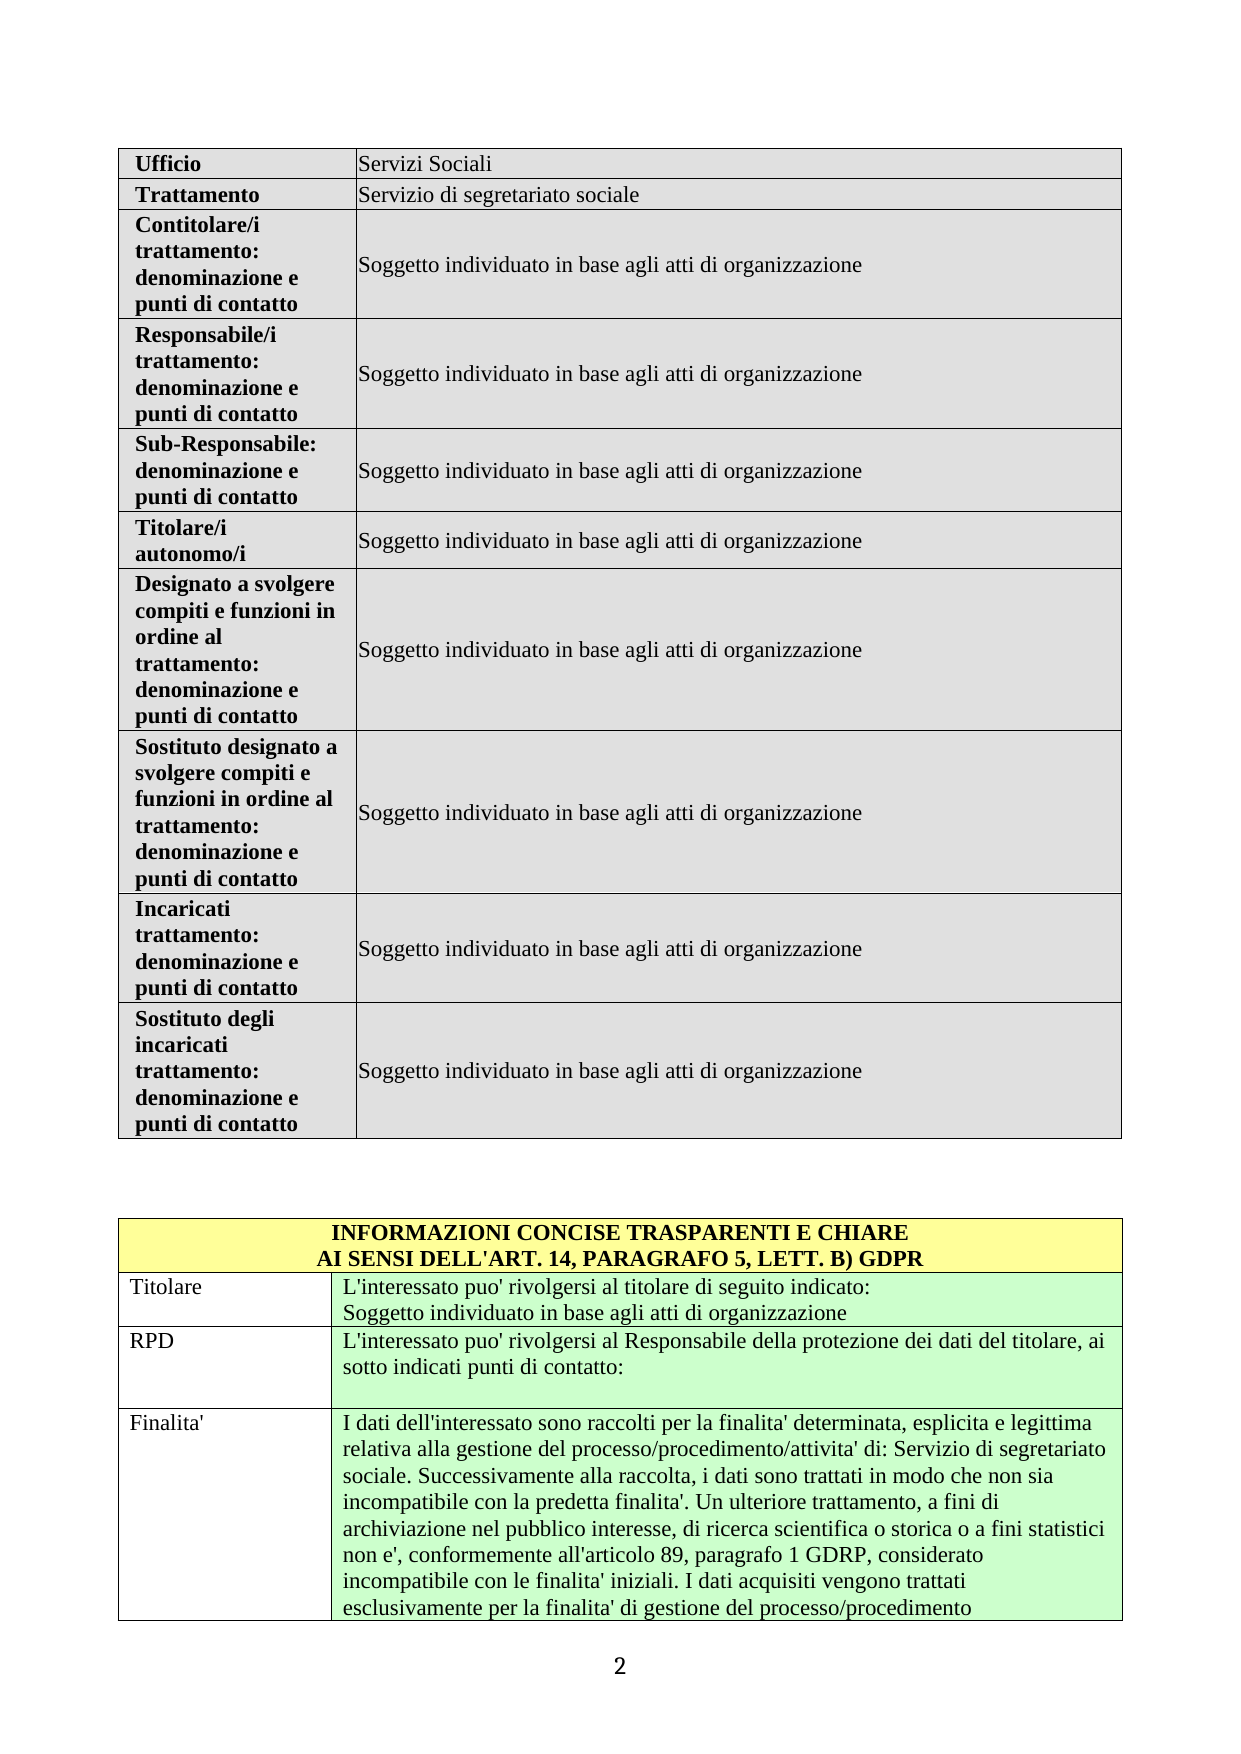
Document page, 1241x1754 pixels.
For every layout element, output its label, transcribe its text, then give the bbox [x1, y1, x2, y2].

table_header INFORMAZIONI CONCISE TRASPARENTI E CHIARE AI SENSI DELL'ART. 14, PARAGRAFO 5, LETT. B) GDPR [119, 1219, 1122, 1272]
table_cell Sostituto designato a svolgere compiti e funzioni in ordine al trattamento: denominazione e punti di contatto [119, 731, 356, 892]
table_cell RPD [119, 1327, 331, 1408]
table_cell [332, 1409, 1122, 1620]
table_cell Titolare [119, 1273, 331, 1326]
table_cell Soggetto individuato in base agli atti di organizzazione [357, 429, 1121, 511]
table_cell Servizio di segretariato sociale [357, 179, 1121, 209]
table_cell Soggetto individuato in base agli atti di organizzazione [357, 894, 1121, 1002]
table_cell L'interessato puo' rivolgersi al titolare di seguito indicato: Soggetto individuato in base agli atti di organizzazione [332, 1273, 1122, 1326]
table_cell Soggetto individuato in base agli atti di organizzazione [357, 210, 1121, 318]
table_cell Soggetto individuato in base agli atti di organizzazione [357, 569, 1121, 730]
table_cell Soggetto individuato in base agli atti di organizzazione [357, 512, 1121, 568]
table_cell Soggetto individuato in base agli atti di organizzazione [357, 731, 1121, 892]
table_cell Designato a svolgere compiti e funzioni in ordine al trattamento: denominazione e punti di contatto [119, 569, 356, 730]
table_cell Servizi Sociali [357, 149, 1121, 178]
table_cell Sostituto degli incaricati trattamento: denominazione e punti di contatto [119, 1003, 356, 1138]
table_cell Responsabile/i trattamento: denominazione e punti di contatto [119, 319, 356, 428]
table_cell Incaricati trattamento: denominazione e punti di contatto [119, 894, 356, 1002]
table_cell Finalita' [119, 1409, 331, 1620]
table_cell L'interessato puo' rivolgersi al Responsabile della protezione dei dati del titolare, ai sotto indicati punti di contatto: [332, 1327, 1122, 1408]
table_cell Titolare/i autonomo/i [119, 512, 356, 568]
table_cell Soggetto individuato in base agli atti di organizzazione [357, 319, 1121, 428]
table_cell Ufficio [119, 149, 356, 178]
table_cell Contitolare/i trattamento: denominazione e punti di contatto [119, 210, 356, 318]
table_cell Sub-Responsabile: denominazione e punti di contatto [119, 429, 356, 511]
table_cell Trattamento [119, 179, 356, 209]
table_cell Soggetto individuato in base agli atti di organizzazione [357, 1003, 1121, 1138]
